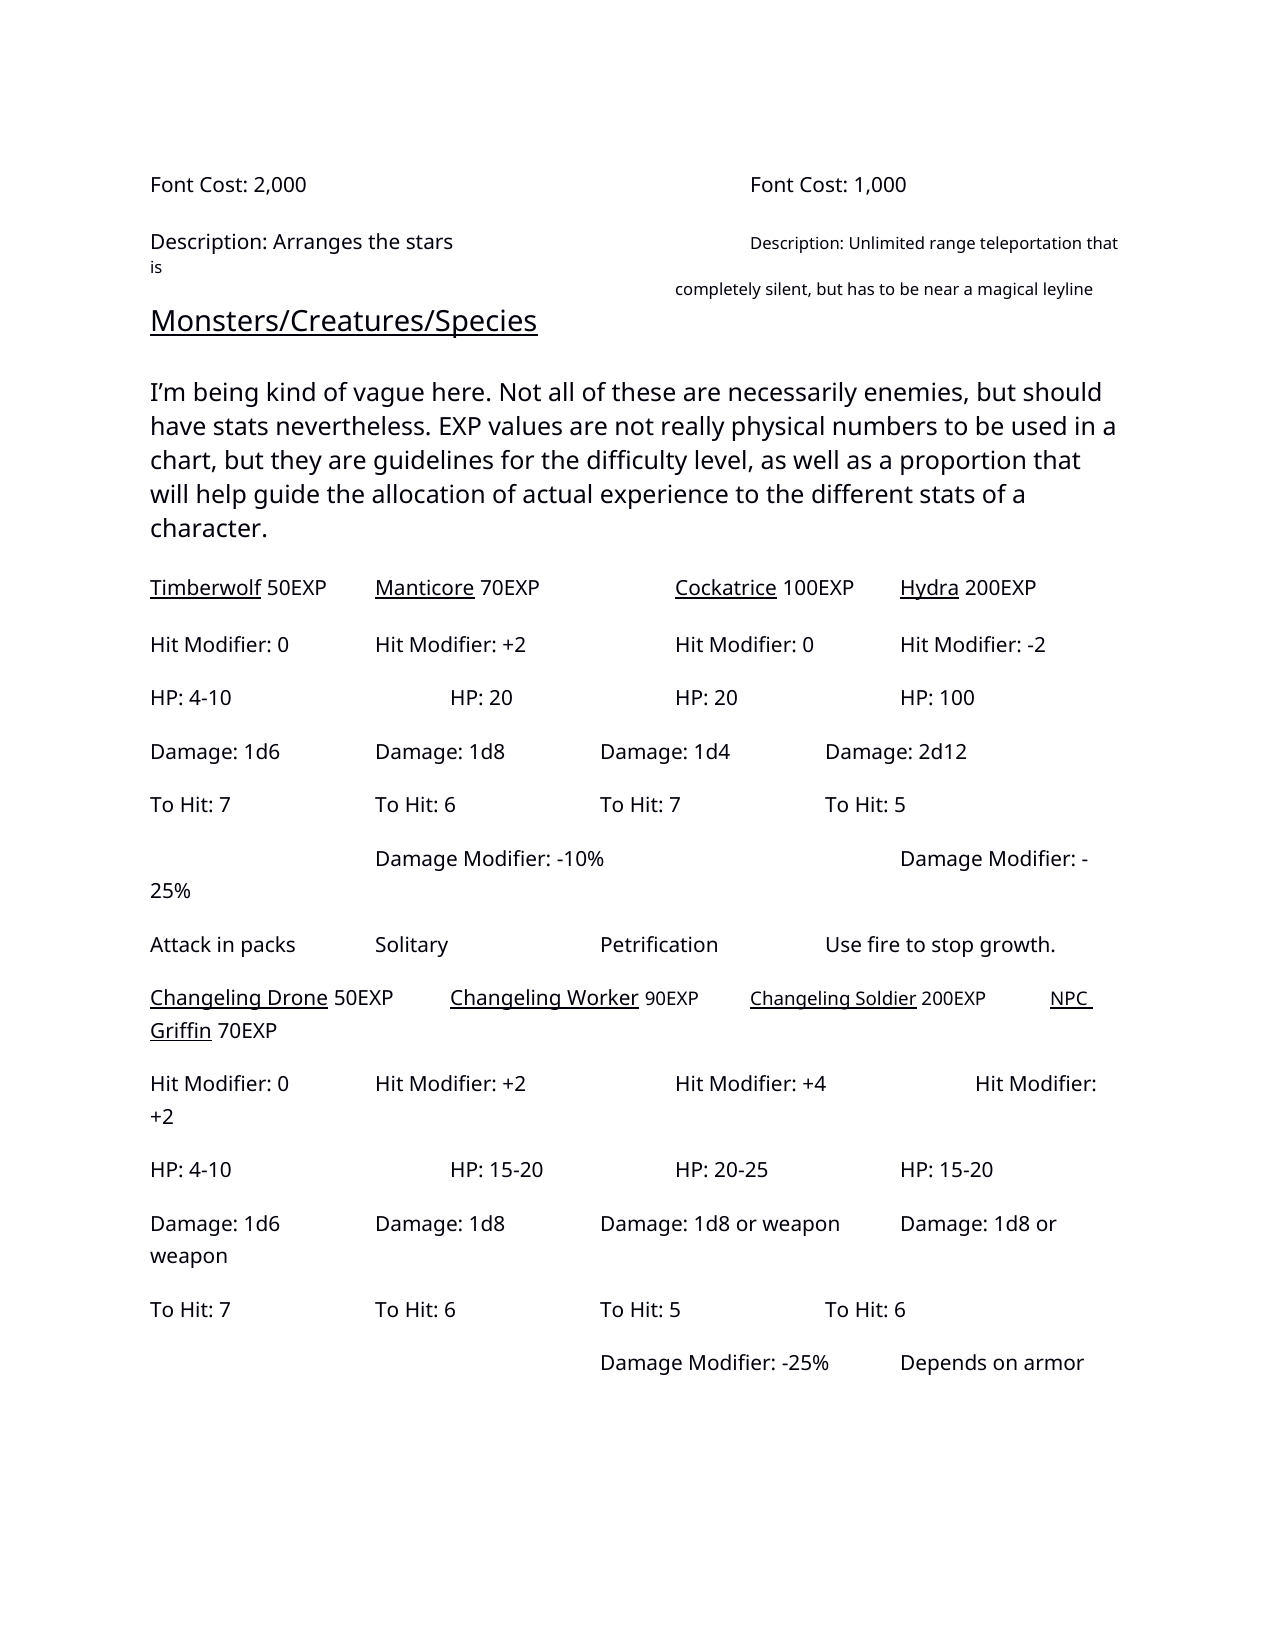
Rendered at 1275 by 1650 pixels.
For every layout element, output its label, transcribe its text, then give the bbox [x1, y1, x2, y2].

text Changeling Drone 50EXP Changeling Worker 90EXP Changeling Soldier 200EXP NPC Griffin 70EXP [150, 983, 1125, 1044]
text Hit Modifier: 0 Hit Modifier: +2 Hit Modifier: +4 Hit Modifier: +2 [150, 1069, 1125, 1130]
text To Hit: 7 To Hit: 6 To Hit: 5 To Hit: 6 [150, 1295, 1125, 1323]
text HP: 4-10 HP: 20 HP: 20 HP: 100 [150, 683, 1125, 712]
text To Hit: 7 To Hit: 6 To Hit: 7 To Hit: 5 [150, 790, 1125, 819]
text Damage: 1d6 Damage: 1d8 Damage: 1d4 Damage: 2d12 [150, 737, 1125, 765]
text completely silent, but has to be near a magical leyline [150, 278, 1125, 301]
text Monsters/Creatures/Species [150, 301, 1125, 340]
text Damage Modifier: -25% Depends on armor [150, 1348, 1125, 1377]
text Font Cost: 2,000 Font Cost: 1,000 [150, 170, 1125, 198]
text Description: Arranges the stars Description: Unlimited range teleportation that is [150, 227, 1125, 278]
text Hit Modifier: 0 Hit Modifier: +2 Hit Modifier: 0 Hit Modifier: -2 [150, 630, 1125, 658]
text Damage Modifier: -10% Damage Modifier: -25% [150, 844, 1125, 905]
text Damage: 1d6 Damage: 1d8 Damage: 1d8 or weapon Damage: 1d8 or weapon [150, 1209, 1125, 1270]
text I’m being kind of vague here. Not all of these are necessarily enemies, but should have stats nevertheless. EXP values are not really physical numbers to be used in a chart, but they are guidelines for the difficulty level, as well as a proportion that will help guide the allocation of actual experience to the different stats of a character. [150, 374, 1125, 545]
text HP: 4-10 HP: 15-20 HP: 20-25 HP: 15-20 [150, 1155, 1125, 1184]
text Attack in packs Solitary Petrification Use fire to stop growth. [150, 930, 1125, 958]
text Timberwolf 50EXP Manticore 70EXP Cockatrice 100EXP Hydra 200EXP [150, 573, 1125, 602]
